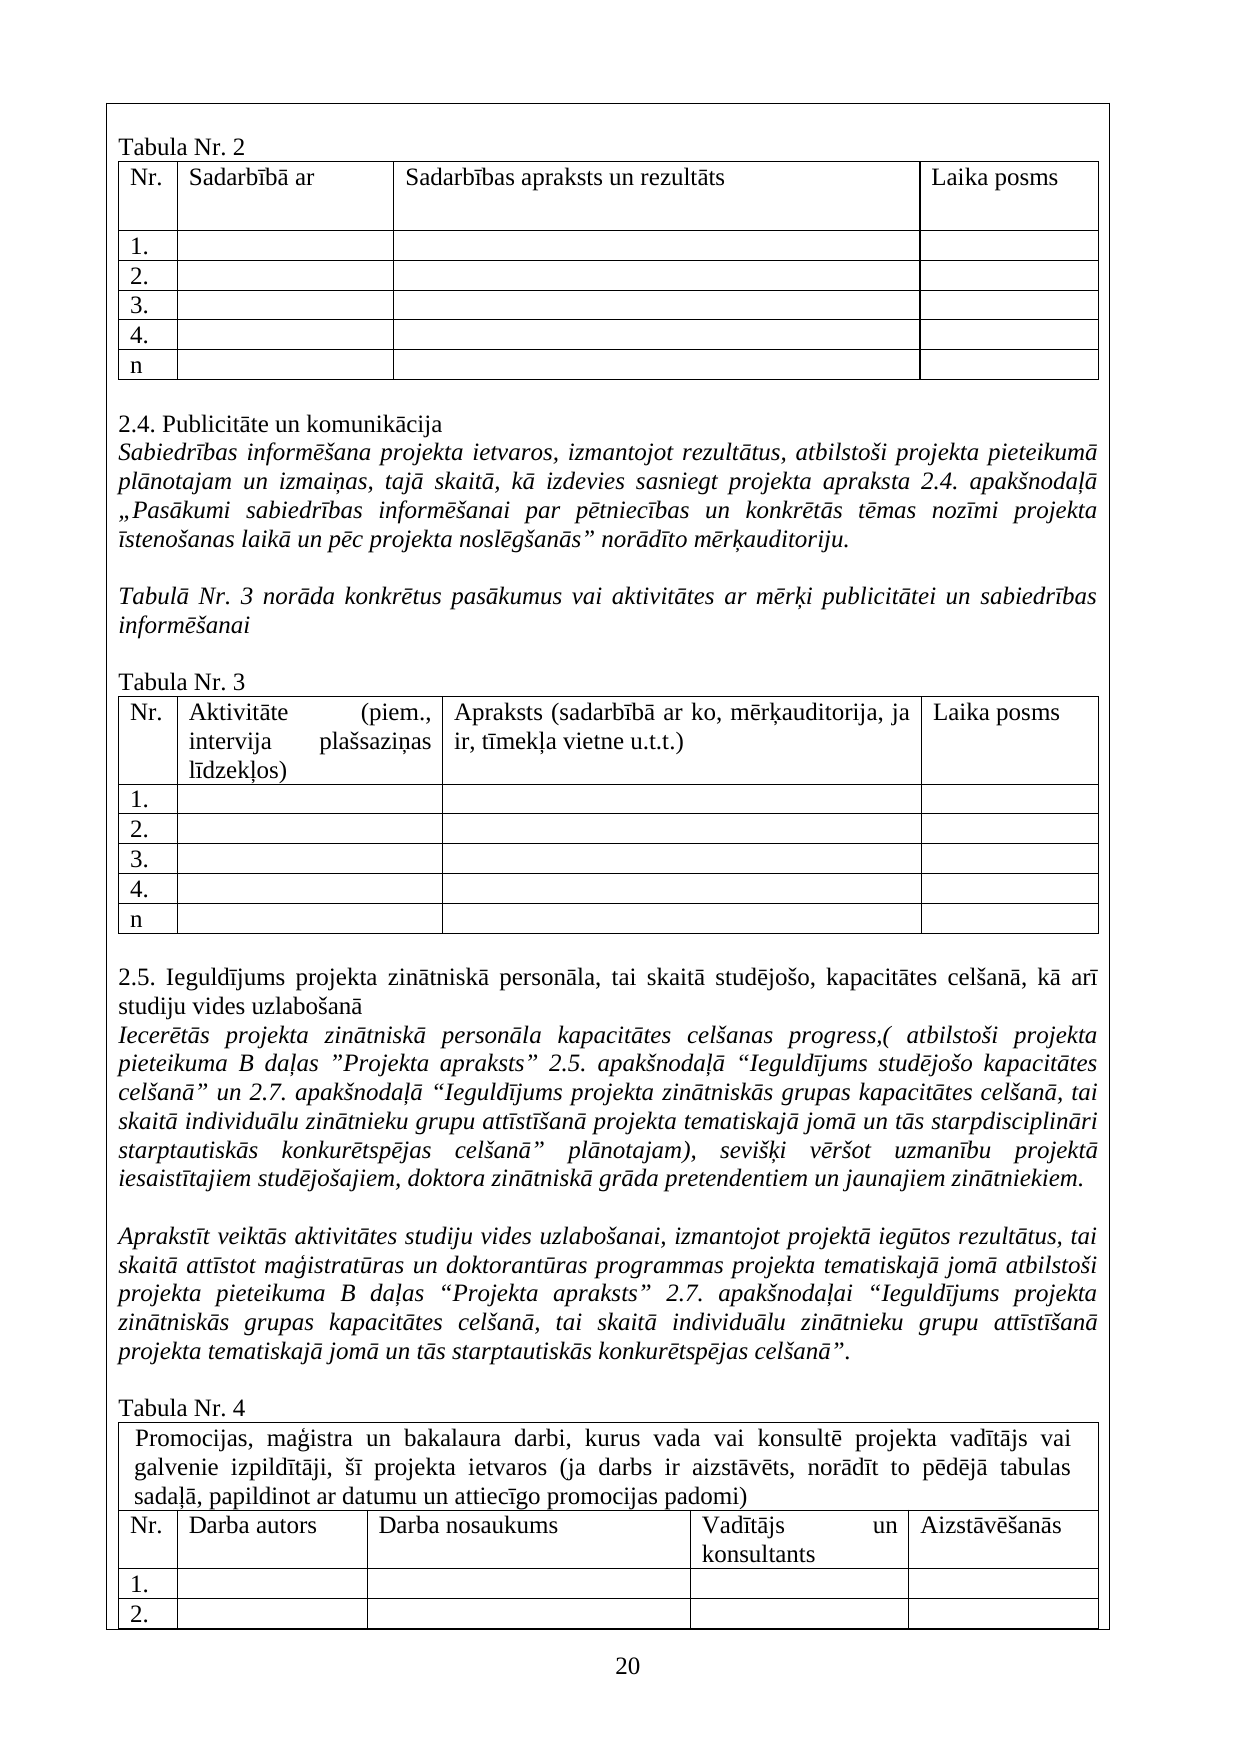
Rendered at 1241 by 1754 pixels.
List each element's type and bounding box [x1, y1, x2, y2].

table_header [107, 104, 1109, 1629]
